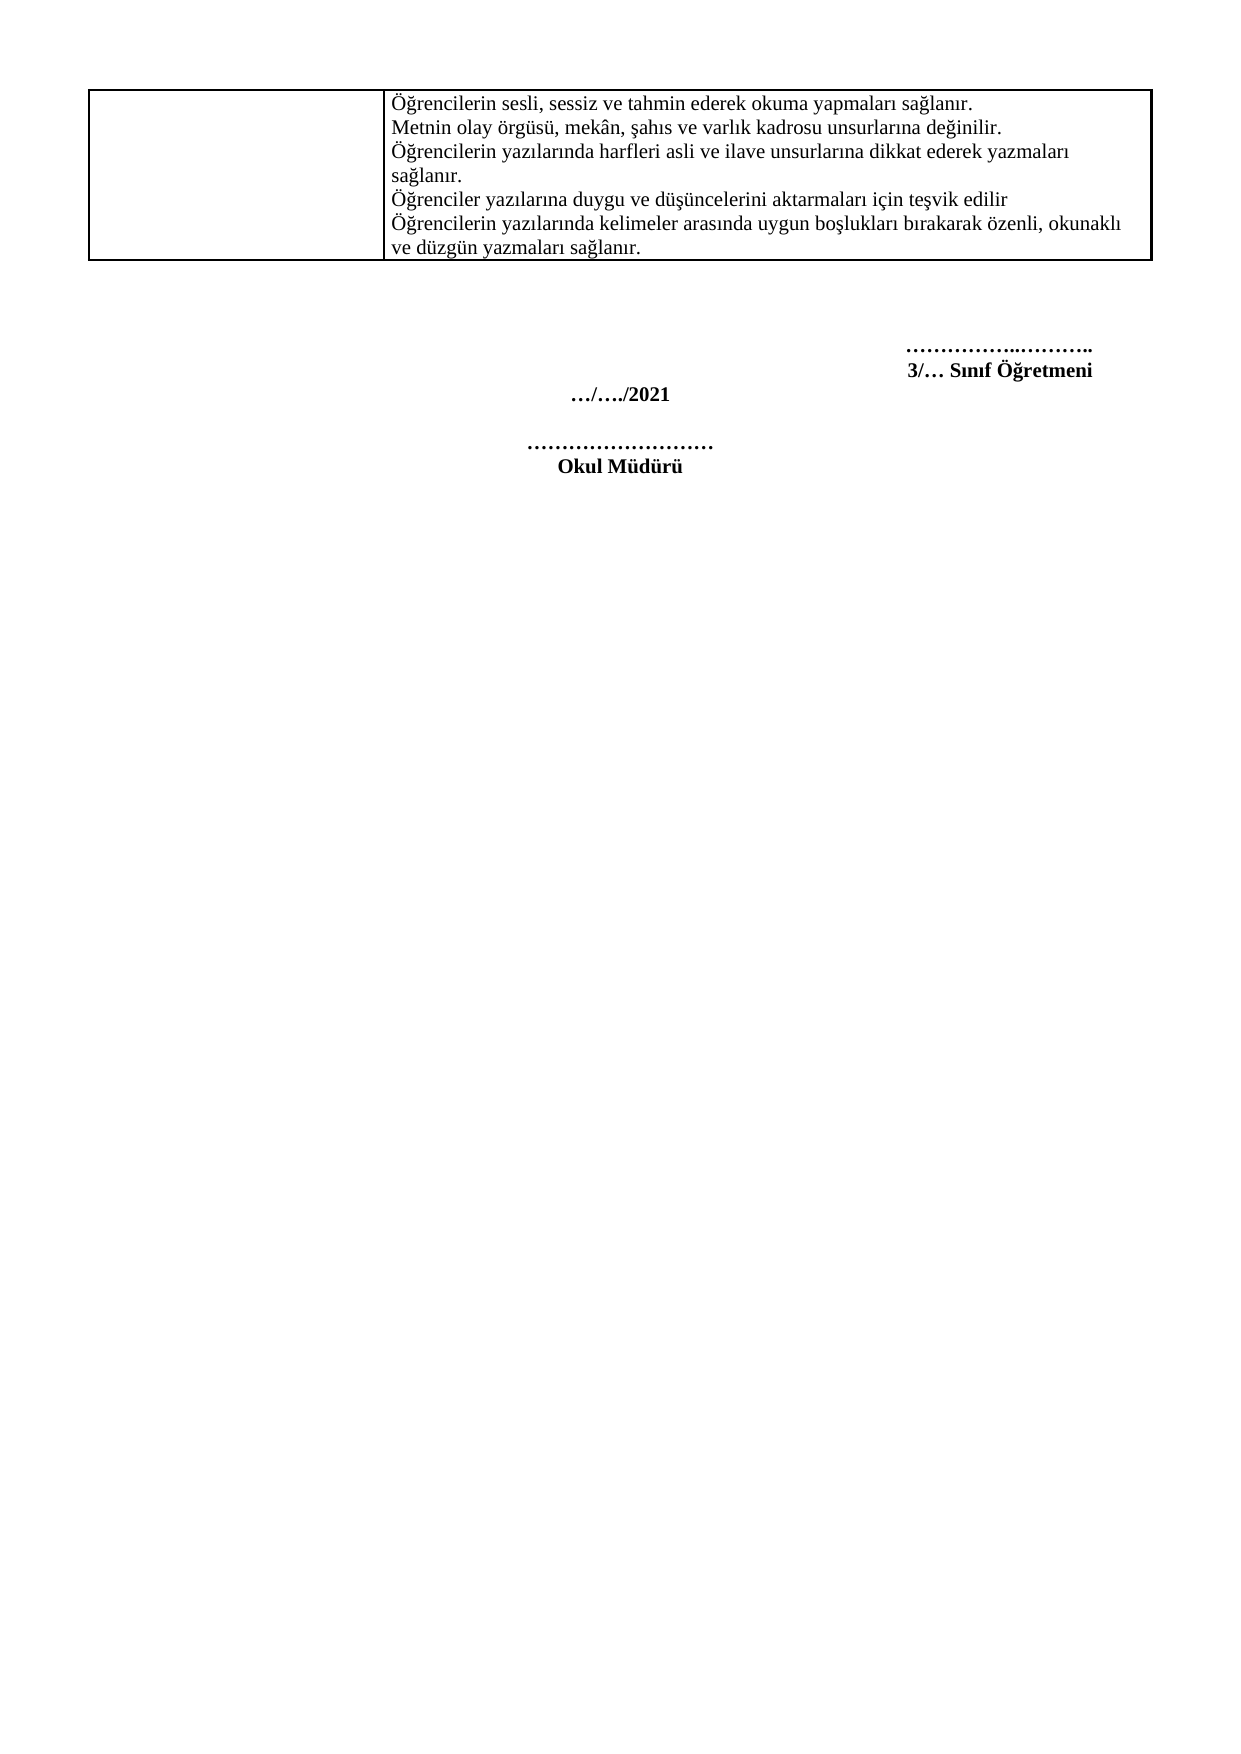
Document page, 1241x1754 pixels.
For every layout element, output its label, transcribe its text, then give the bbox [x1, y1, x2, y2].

text Okul Müdürü [148, 454, 1092, 478]
text …/…./2021 [148, 382, 1092, 406]
text ……………..……….. [148, 333, 1092, 357]
text ……………………… [148, 430, 1092, 454]
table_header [385, 91, 1150, 259]
text 3/… Sınıf Öğretmeni [148, 357, 1092, 382]
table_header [90, 91, 383, 259]
